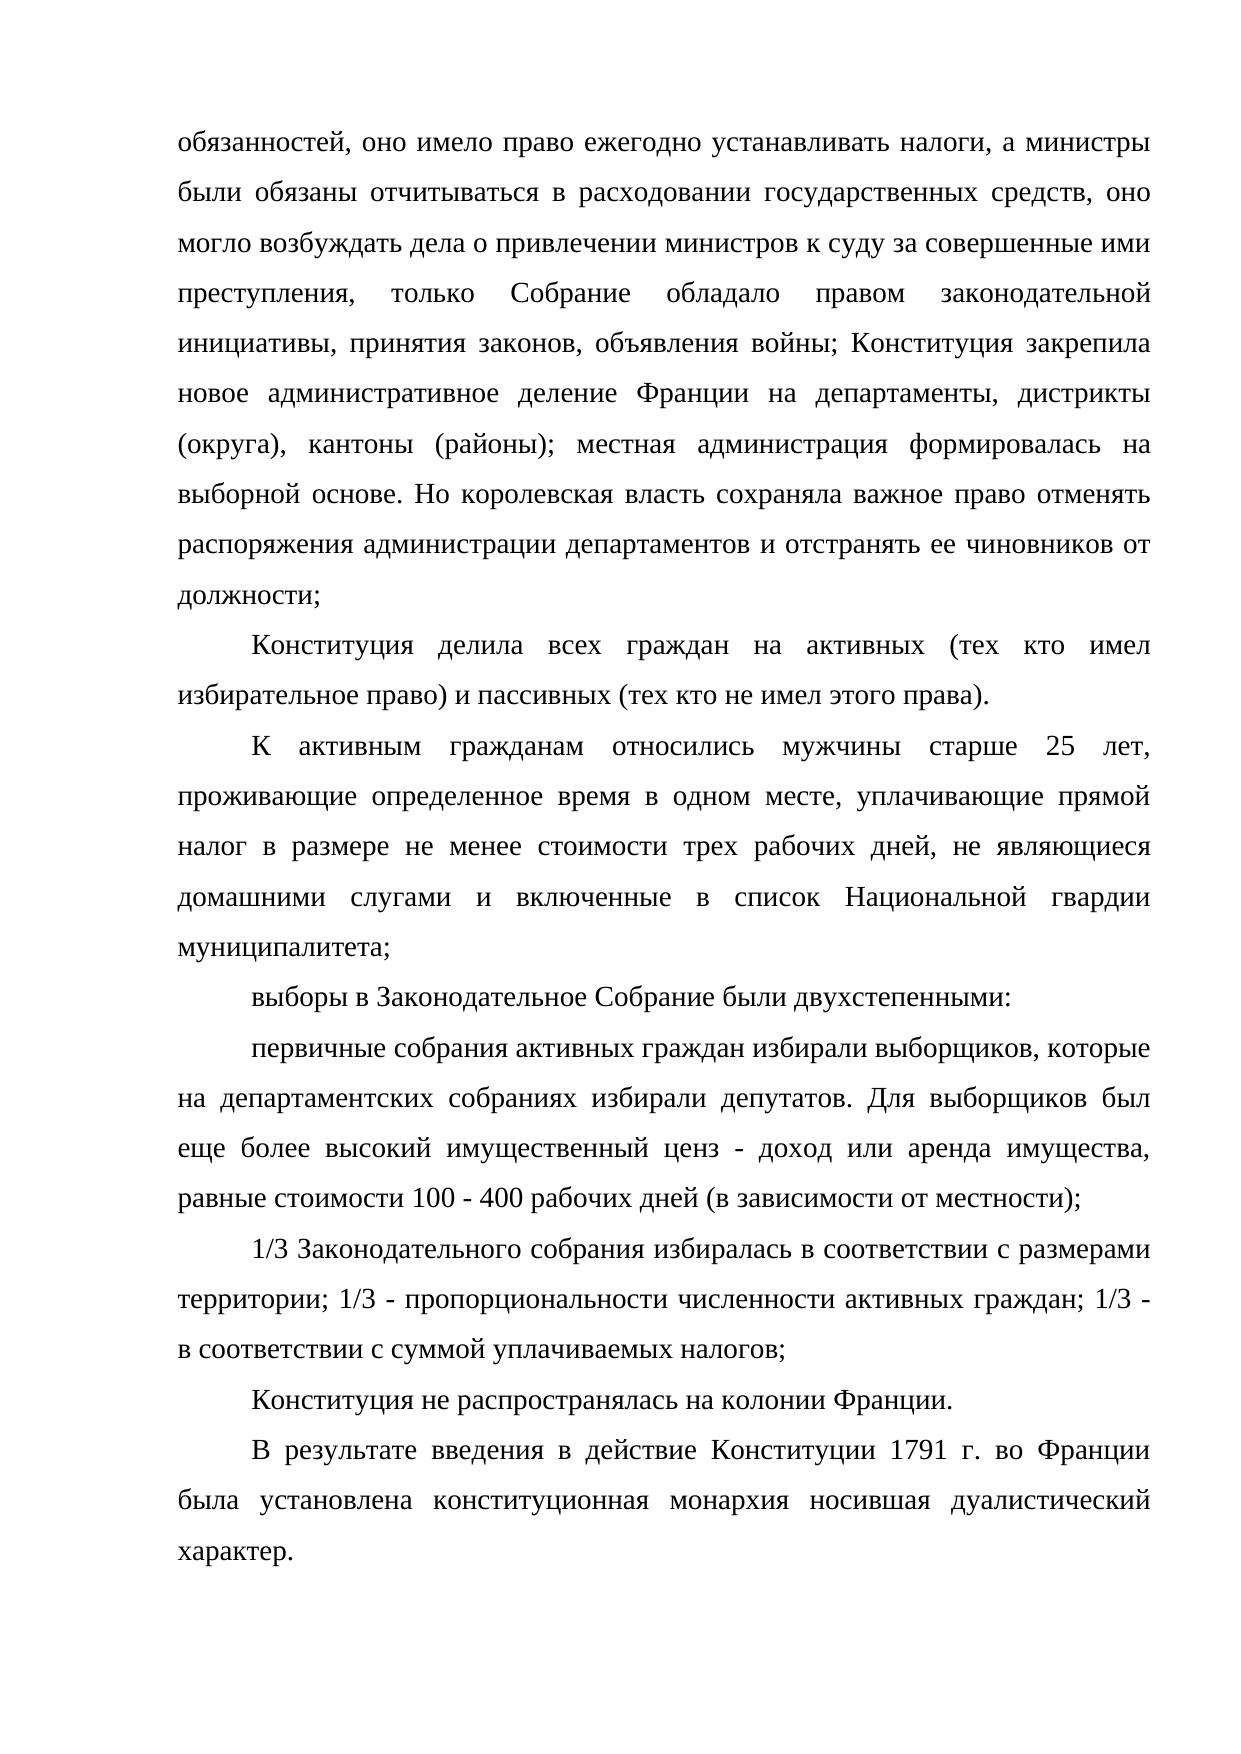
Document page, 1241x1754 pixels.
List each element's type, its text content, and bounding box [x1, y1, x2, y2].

text 1/3 Законодательного собрания избиралась в соответствии с размерами территории; 1/3 - пропорциональности численности активных граждан; 1/3 - в соответствии с суммой уплачиваемых налогов; [177, 1231, 1152, 1365]
text Конституция делила всех граждан на активных (тех кто имел избирательное право) и пассивных (тех кто не имел этого права). [177, 627, 1152, 711]
text В результате введения в действие Конституции 1791 г. во Франции была установлена конституционная монархия носившая дуалистический характер. [177, 1432, 1152, 1566]
text выборы в Законодательное Собрание были двухстепенными: [177, 979, 1152, 1013]
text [177, 124, 1152, 610]
text К активным гражданам относились мужчины старше 25 лет, проживающие определенное время в одном месте, уплачивающие прямой нaлог в размере не менее стоимости трех рабочих дней, не являющиеся домашними слугами и включенные в список Национальной гвардии муниципалитета; [177, 728, 1152, 963]
text первичные собрания активных граждан избирали выборщиков, которые на департаментских собраниях избирали депутатов. Для выборщиков был еще более высокий имущественный ценз - доход или аренда имущества, равные стоимости 100 - 400 рабочих дней (в зависимости от местности); [177, 1030, 1152, 1214]
text Конституция не распространялась на колонии Франции. [177, 1382, 1152, 1415]
